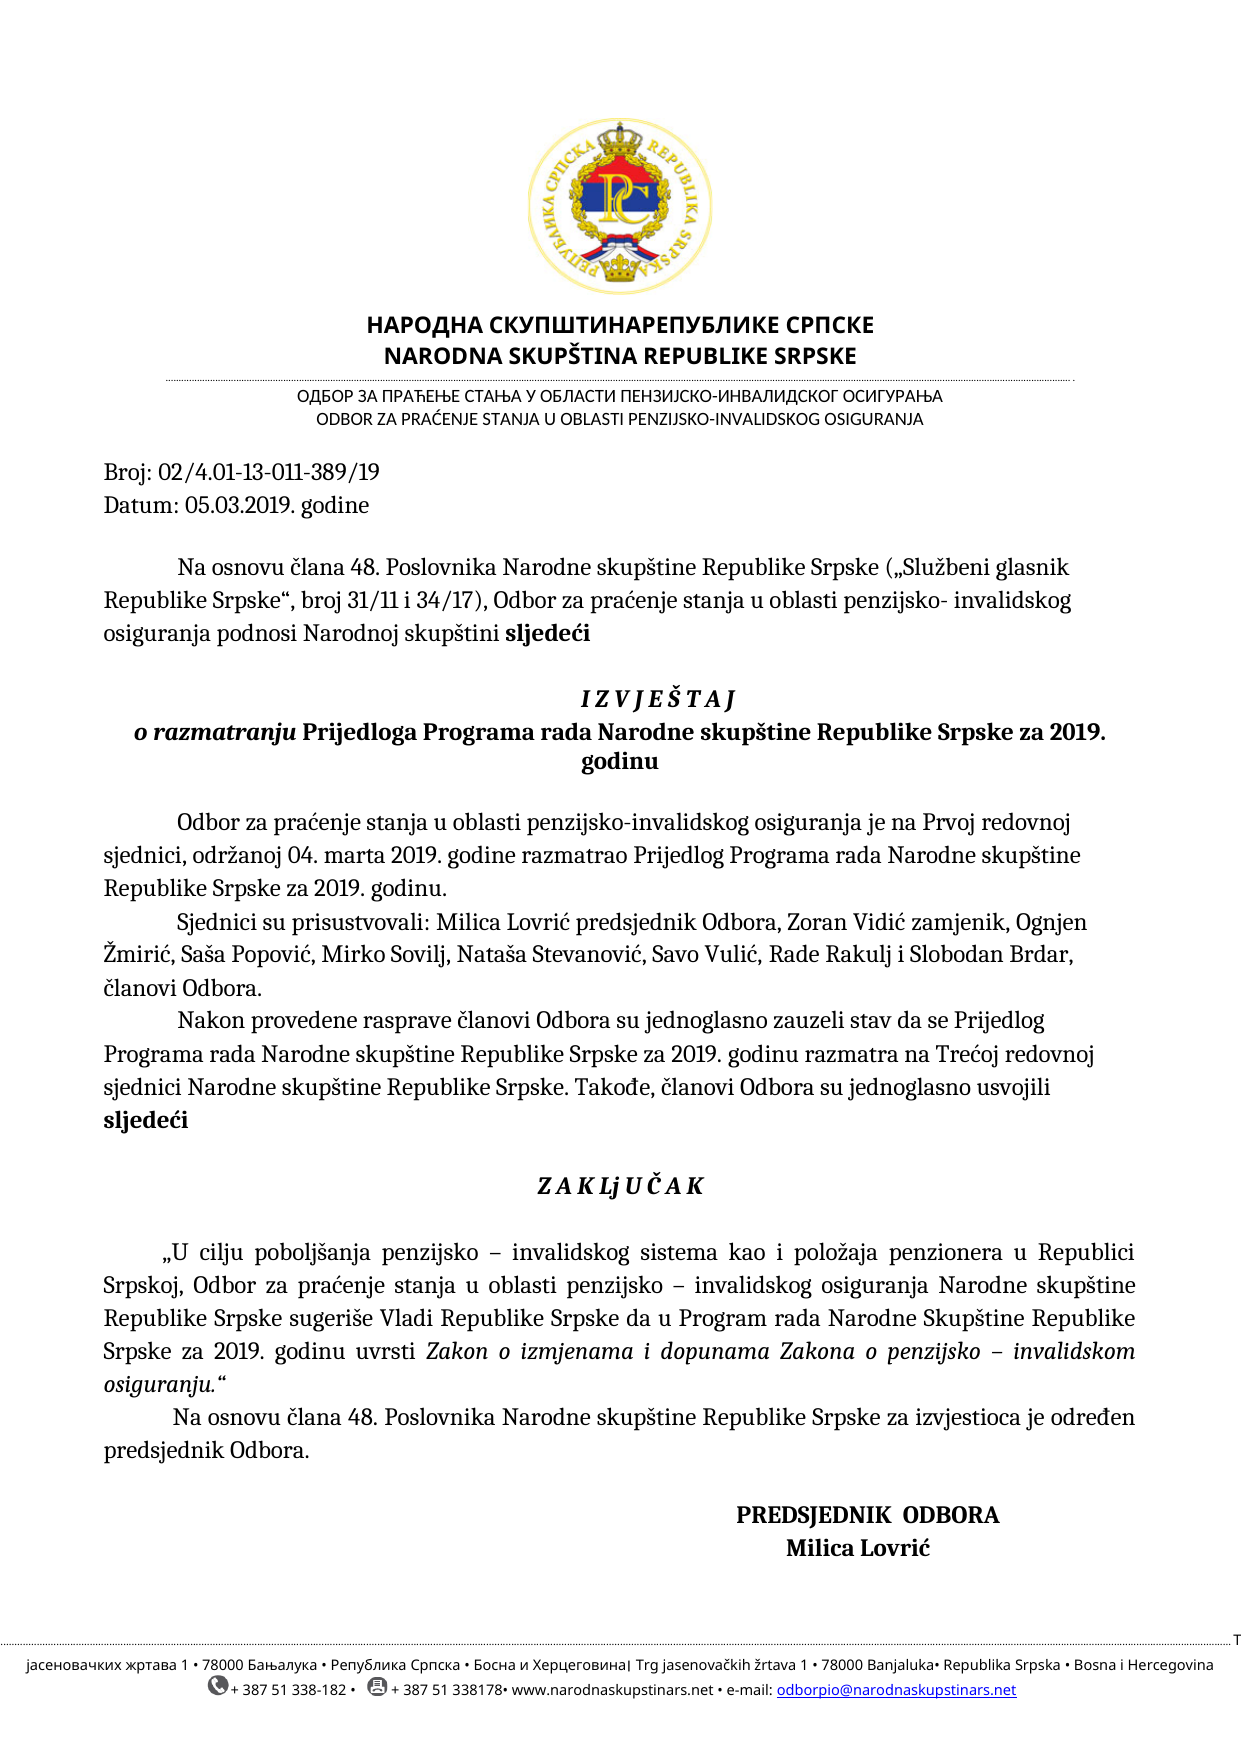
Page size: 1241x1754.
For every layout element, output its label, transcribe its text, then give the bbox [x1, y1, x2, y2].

text Na osnovu člana 48. Poslovnika Narodne skupštine Republike Srpske („Službeni glasnik Republike Srpske“, broj 31/11 i 34/17), Odbor za praćenje stanja u oblasti penzijsko- invalidskog osiguranja podnosi Narodnoj skupštini sljedeći [103, 553, 1137, 647]
text I Z V J E Š T A J [103, 685, 1137, 713]
text PREDSJEDNIK ODBORA [103, 1501, 1137, 1530]
text Na osnovu člana 48. Poslovnika Narodne skupštine Republike Srpske za izvjestioca je određen predsjednik Odbora. [103, 1403, 1137, 1464]
text Odbor za praćenje stanja u oblasti penzijsko-invalidskog osiguranja je na Prvoj redovnoj sjednici, održanoj 04. marta 2019. godine razmatrao Prijedlog Programa rada Narodne skupštine Republike Srpske za 2019. godinu. [103, 808, 1137, 903]
text Broj: 02/4.01-13-011-389/19 [103, 458, 1137, 487]
text Datum: 05.03.2019. godine [103, 491, 1137, 520]
text Z A K Lj U Č A K [103, 1172, 1137, 1200]
text Sjednici su prisustvovali: Milica Lovrić predsjednik Odbora, Zoran Vidić zamjenik, Ognjen Žmirić, Saša Popović, Mirko Sovilj, Nataša Stevanović, Savo Vulić, Rade Rakulj i Slobodan Brdar, članovi Odbora. [103, 907, 1137, 1002]
text Nakon provedene rasprave članovi Odbora su jednoglasno zauzeli stav da se Prijedlog Programa rada Narodne skupštine Republike Srpske za 2019. godinu razmatra na Trećoj redovnoj sjednici Narodne skupštine Republike Srpske. Takođe, članovi Odbora su jednoglasno usvojili sljedeći [103, 1006, 1137, 1134]
text o razmatranju Prijedloga Programa rada Narodne skupštine Republike Srpske za 2019. godinu [103, 718, 1137, 775]
text „U cilju poboljšanja penzijsko – invalidskog sistema kao i položaja penzionera u Republici Srpskoj, Odbor za praćenje stanja u oblasti penzijsko – invalidskog osiguranja Narodne skupštine Republike Srpske sugeriše Vladi Republike Srpske da u Program rada Narodne Skupštine Republike Srpske za 2019. godinu uvrsti Zakon o izmjenama i dopunama Zakona o penzijsko – invalidskom osiguranju.“ [103, 1238, 1137, 1398]
text Milica Lovrić [103, 1534, 1137, 1563]
